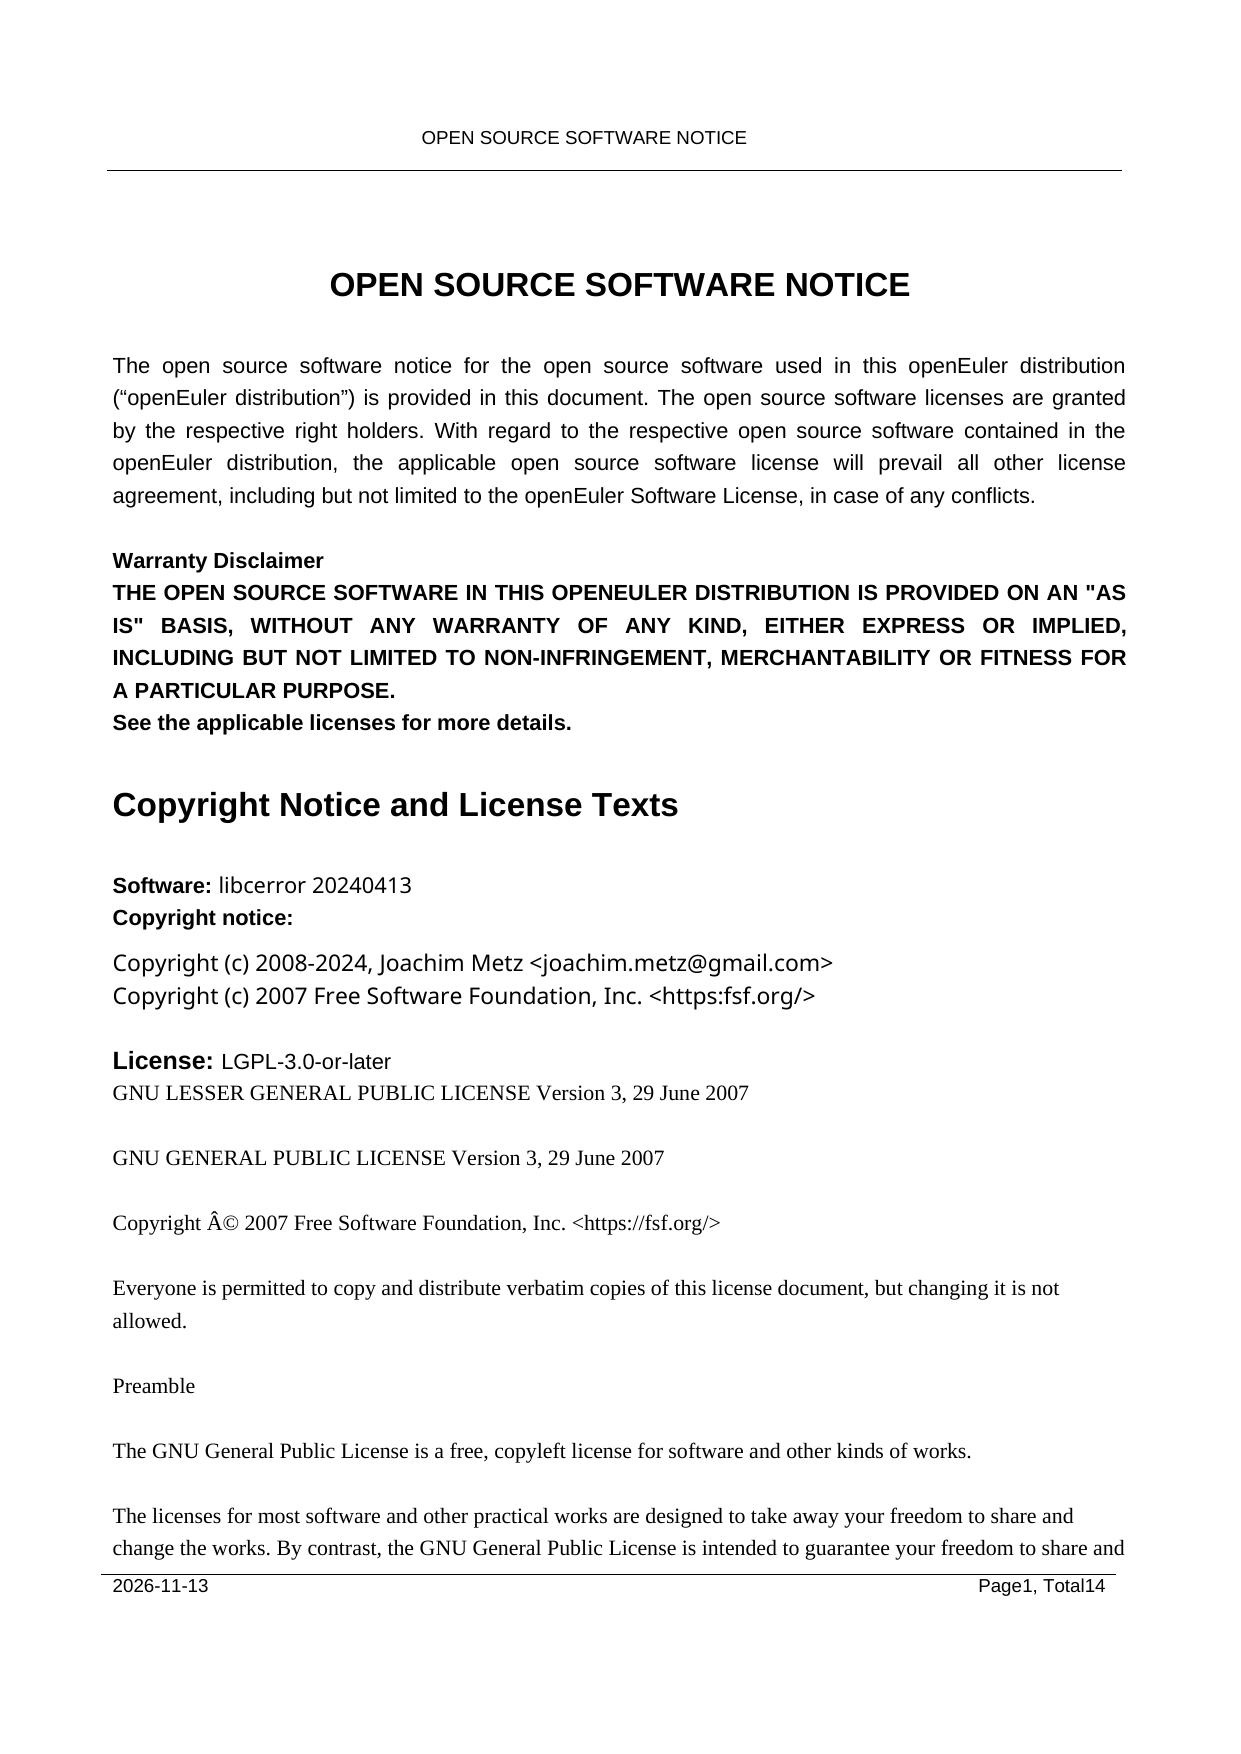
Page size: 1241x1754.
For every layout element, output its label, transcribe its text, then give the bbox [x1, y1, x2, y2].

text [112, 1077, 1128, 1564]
text OPEN SOURCE SOFTWARE NOTICE [112, 251, 1128, 316]
text THE OPEN SOURCE SOFTWARE IN THIS OPENEULER DISTRIBUTION IS PROVIDED ON AN "AS IS" BASIS, WITHOUT ANY WARRANTY OF ANY KIND, EITHER EXPRESS OR IMPLIED, INCLUDING BUT NOT LIMITED TO NON-INFRINGEMENT, MERCHANTABILITY OR FITNESS FOR A PARTICULAR PURPOSE. See the applicable licenses for more details. [112, 576, 1128, 739]
title Software: libcerror 20240413 [112, 869, 1128, 901]
text Copyright Notice and License Texts [112, 771, 1128, 836]
text License: LGPL-3.0-or-later [112, 1044, 1128, 1077]
text Copyright notice: [112, 901, 1128, 934]
text The open source software notice for the open source software used in this openEuler distribution (“openEuler distribution”) is provided in this document. The open source software licenses are granted by the respective right holders. With regard to the respective open source software contained in the openEuler distribution, the applicable open source software license will prevail all other license agreement, including but not limited to the openEuler Software License, in case of any conflicts. [112, 349, 1128, 511]
text Copyright (c) 2008-2024, Joachim Metz <joachim.metz@gmail.com> Copyright (c) 2007 Free Software Foundation, Inc. <https:fsf.org/> [112, 947, 1128, 1044]
text Warranty Disclaimer [112, 544, 1128, 576]
